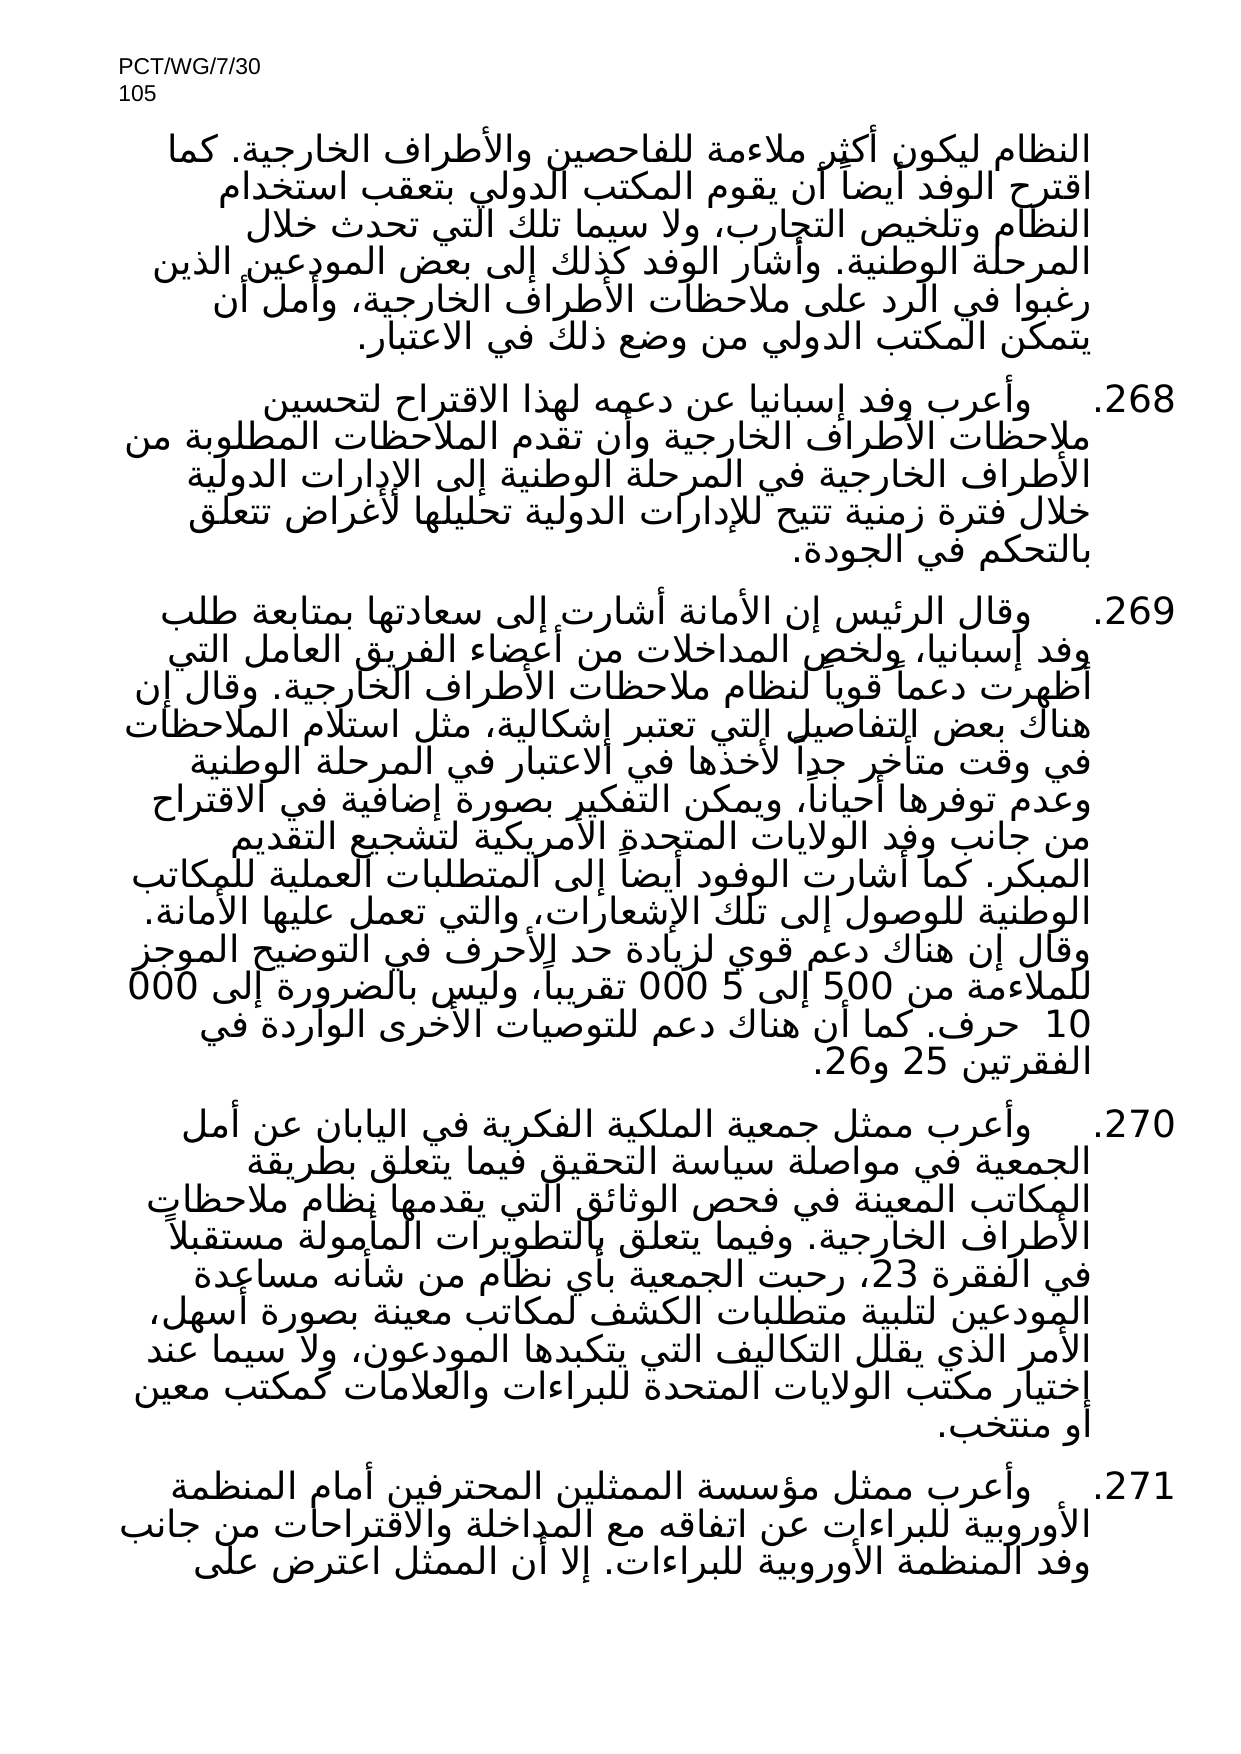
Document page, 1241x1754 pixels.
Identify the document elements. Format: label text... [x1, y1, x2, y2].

text وأعرب ممثل جمعية الملكية الفكرية في اليابان عن أمل الجمعية في مواصلة سياسة التحقيق فيما يتعلق بطريقة المكاتب المعينة في فحص الوثائق التي يقدمها نظام ملاحظات الأطراف الخارجية. وفيما يتعلق بالتطويرات المأمولة مستقبلاً في الفقرة 23، رحبت الجمعية بأي نظام من شأنه مساعدة المودعين لتلبية متطلبات الكشف لمكاتب معينة بصورة أسهل، الأمر الذي يقلل التكاليف التي يتكبدها المودعون، ولا سيما عند اختيار مكتب الولايات المتحدة للبراءات والعلامات كمكتب معين أو منتخب. [118, 1107, 1092, 1445]
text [118, 132, 1092, 357]
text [118, 1470, 1092, 1582]
text وقال الرئيس إن الأمانة أشارت إلى سعادتها بمتابعة طلب وفد إسبانيا، ولخص المداخلات من أعضاء الفريق العامل التي أظهرت دعماً قوياً لنظام ملاحظات الأطراف الخارجية. وقال إن هناك بعض التفاصيل التي تعتبر إشكالية، مثل استلام الملاحظات في وقت متأخر جداً لأخذها في الاعتبار في المرحلة الوطنية وعدم توفرها أحياناً، ويمكن التفكير بصورة إضافية في الاقتراح من جانب وفد الولايات المتحدة الأمريكية لتشجيع التقديم المبكر. كما أشارت الوفود أيضاً إلى المتطلبات العملية للمكاتب الوطنية للوصول إلى تلك الإشعارات، والتي تعمل عليها الأمانة. وقال إن هناك دعم قوي لزيادة حد الأحرف في التوضيح الموجز للملاءمة من 500 إلى 000 5 تقريباً، وليس بالضرورة إلى 000 10 حرف. كما أن هناك دعم للتوصيات الأخرى الواردة في الفقرتين 25 و26. [118, 595, 1092, 1082]
text وأعرب وفد إسبانيا عن دعمه لهذا الاقتراح لتحسين ملاحظات الأطراف الخارجية وأن تقدم الملاحظات المطلوبة من الأطراف الخارجية في المرحلة الوطنية إلى الإدارات الدولية خلال فترة زمنية تتيح للإدارات الدولية تحليلها لأغراض تتعلق بالتحكم في الجودة. [118, 382, 1092, 570]
